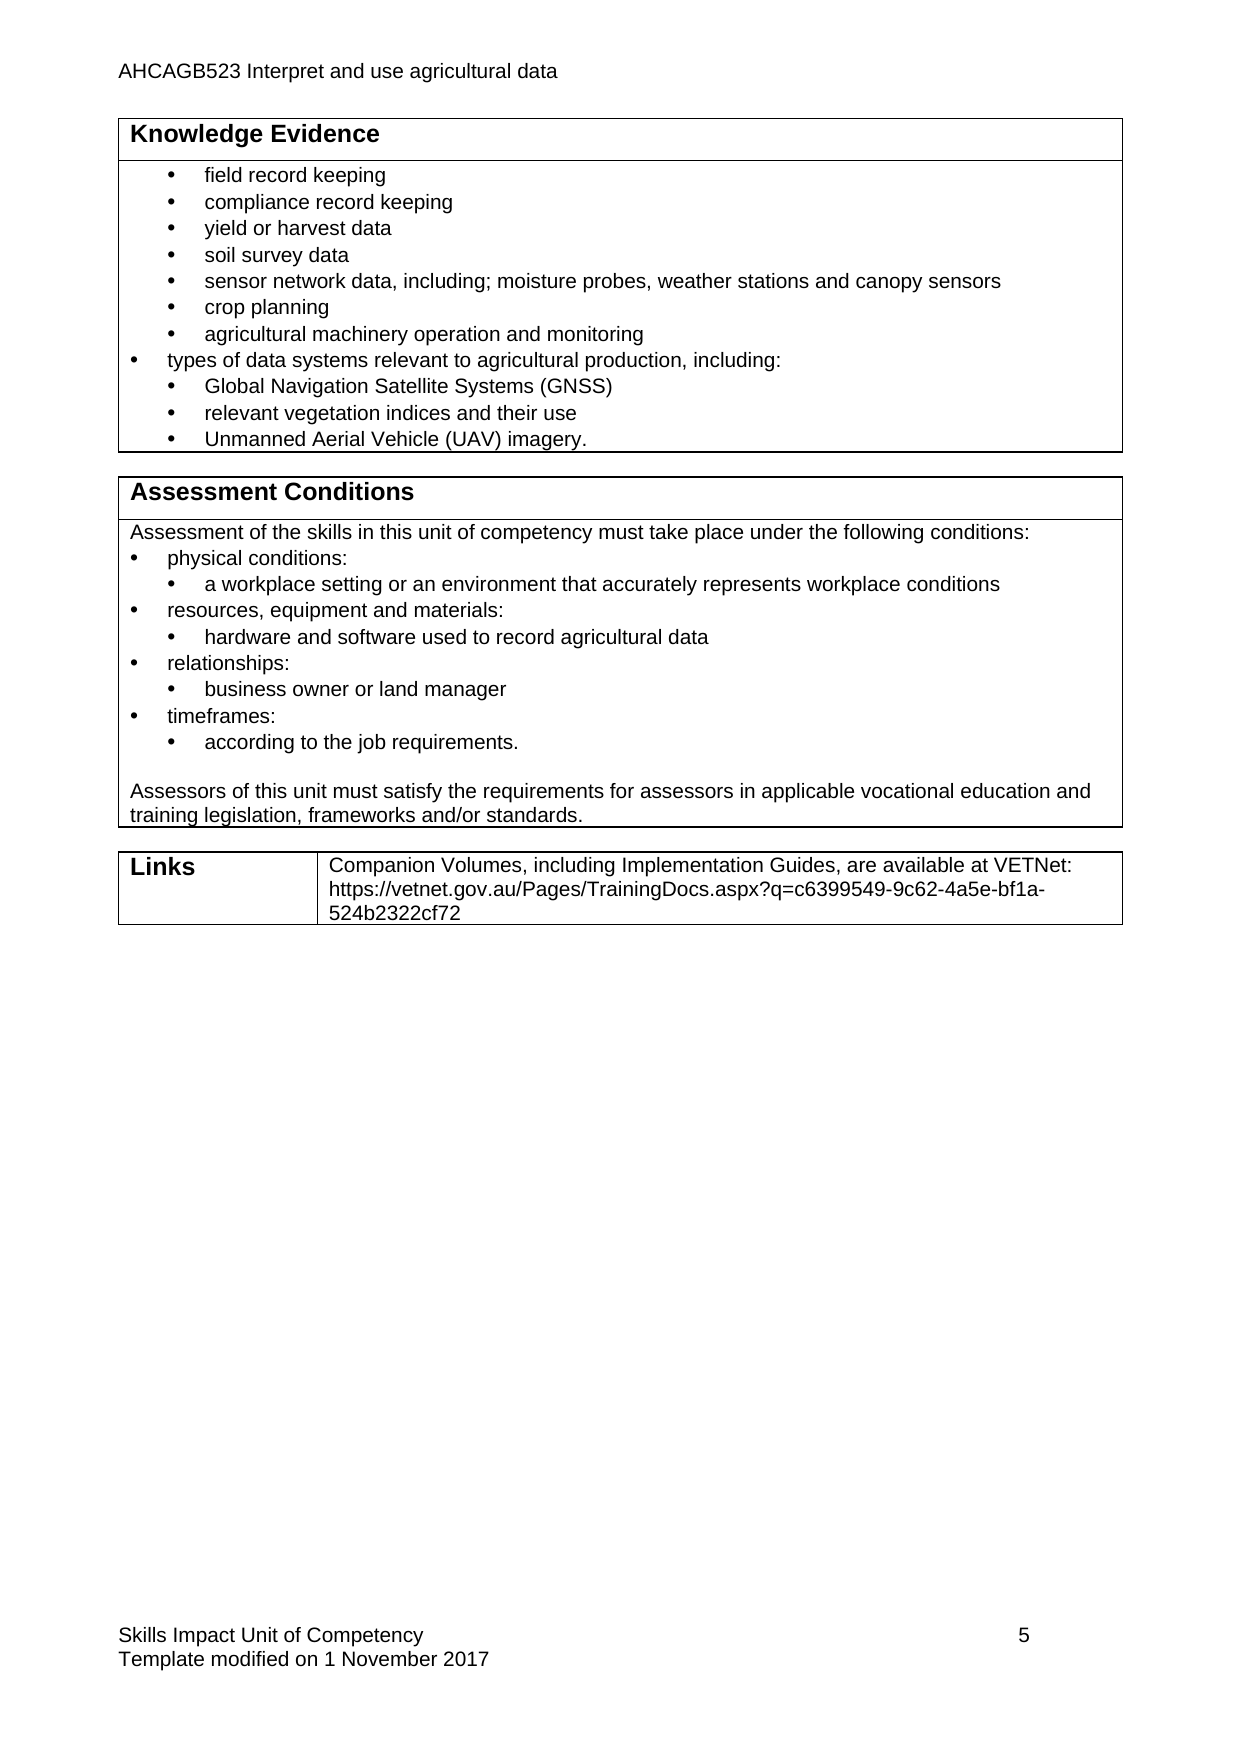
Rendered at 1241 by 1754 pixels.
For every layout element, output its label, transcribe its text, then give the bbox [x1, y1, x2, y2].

table_header Assessment Conditions [119, 478, 1122, 519]
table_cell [119, 161, 1122, 451]
table_cell Assessment of the skills in this unit of competency must take place under the following conditions: physical conditions: a workplace setting or an environment that accurately represents workplace conditions resources, equipment and materials: hardware and software used to record agricultural data relationships: business owner or land manager timeframes: according to the job requirements. Assessors of this unit must satisfy the requirements for assessors in applicable vocational education and training legislation, frameworks and/or standards. [119, 520, 1122, 826]
table_header Links [119, 853, 317, 924]
table_header Companion Volumes, including Implementation Guides, are available at VETNet: https://vetnet.gov.au/Pages/TrainingDocs.aspx?q=c6399549-9c62-4a5e-bf1a-524b2322cf72 [318, 853, 1122, 924]
table_header Knowledge Evidence [119, 119, 1122, 160]
